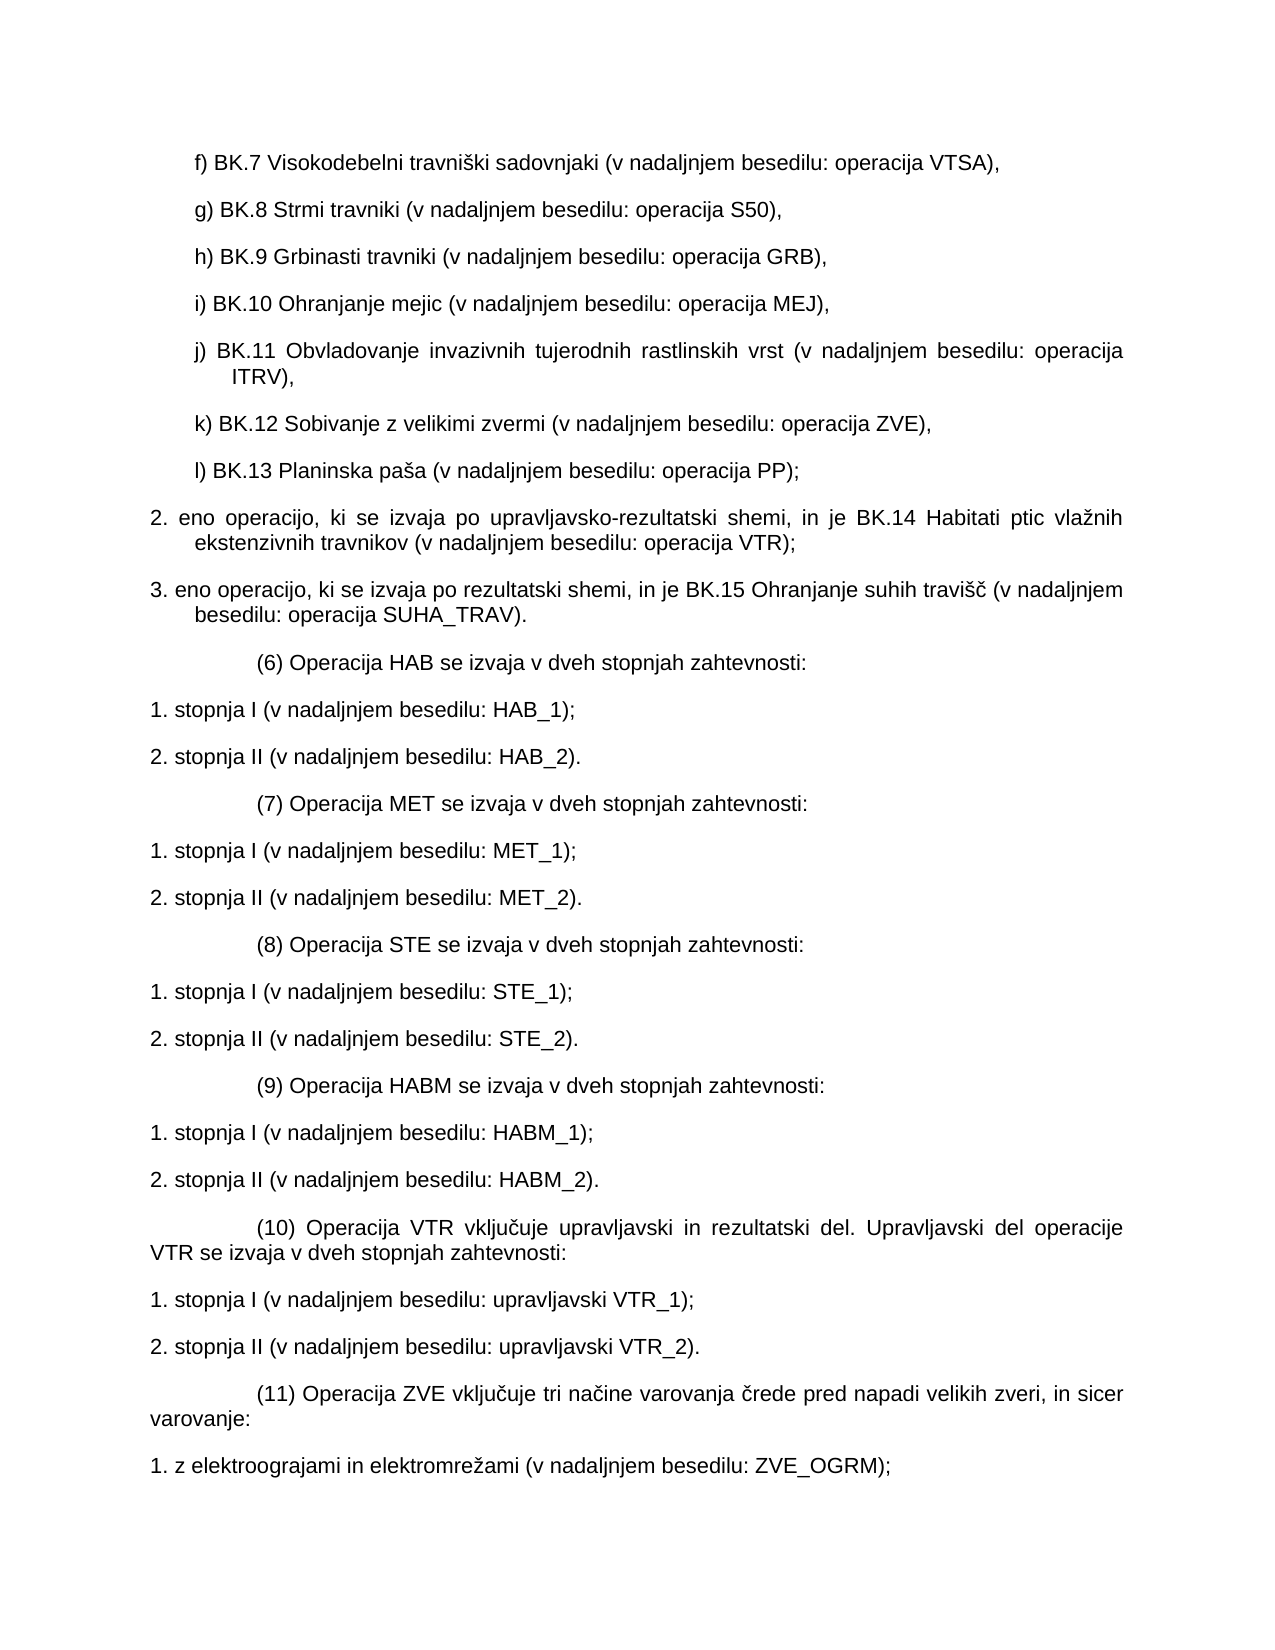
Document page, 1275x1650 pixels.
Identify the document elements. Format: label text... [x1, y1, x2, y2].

text 2. stopnja II (v nadaljnjem besedilu: upravljavski VTR_2). [150, 1334, 1125, 1359]
text i) BK.10 Ohranjanje mejic (v nadaljnjem besedilu: operacija MEJ), [194, 291, 1125, 316]
text 1. stopnja I (v nadaljnjem besedilu: HABM_1); [150, 1120, 1125, 1145]
text l) BK.13 Planinska paša (v nadaljnjem besedilu: operacija PP); [194, 458, 1125, 483]
text 3. eno operacijo, ki se izvaja po rezultatski shemi, in je BK.15 Ohranjanje suhih travišč (v nadaljnjem besedilu: operacija SUHA_TRAV). [150, 577, 1125, 627]
text (9) Operacija HABM se izvaja v dveh stopnjah zahtevnosti: [150, 1073, 1125, 1098]
text (11) Operacija ZVE vključuje tri načine varovanja črede pred napadi velikih zveri, in sicer varovanje: [150, 1381, 1125, 1431]
text (8) Operacija STE se izvaja v dveh stopnjah zahtevnosti: [150, 932, 1125, 957]
text (6) Operacija HAB se izvaja v dveh stopnjah zahtevnosti: [150, 649, 1125, 674]
text 2. eno operacijo, ki se izvaja po upravljavsko-rezultatski shemi, in je BK.14 Habitati ptic vlažnih ekstenzivnih travnikov (v nadaljnjem besedilu: operacija VTR); [150, 505, 1125, 555]
text j) BK.11 Obvladovanje invazivnih tujerodnih rastlinskih vrst (v nadaljnjem besedilu: operacija ITRV), [194, 338, 1125, 389]
text 1. stopnja I (v nadaljnjem besedilu: STE_1); [150, 979, 1125, 1004]
text f) BK.7 Visokodebelni travniški sadovnjaki (v nadaljnjem besedilu: operacija VTSA), [194, 150, 1125, 175]
text 1. stopnja I (v nadaljnjem besedilu: MET_1); [150, 838, 1125, 863]
text 1. stopnja I (v nadaljnjem besedilu: upravljavski VTR_1); [150, 1287, 1125, 1312]
text 2. stopnja II (v nadaljnjem besedilu: STE_2). [150, 1026, 1125, 1051]
text (10) Operacija VTR vključuje upravljavski in rezultatski del. Upravljavski del operacije VTR se izvaja v dveh stopnjah zahtevnosti: [150, 1214, 1125, 1265]
text 2. stopnja II (v nadaljnjem besedilu: HAB_2). [150, 743, 1125, 769]
text k) BK.12 Sobivanje z velikimi zvermi (v nadaljnjem besedilu: operacija ZVE), [194, 411, 1125, 436]
text 2. stopnja II (v nadaljnjem besedilu: HABM_2). [150, 1167, 1125, 1192]
text 2. stopnja II (v nadaljnjem besedilu: MET_2). [150, 885, 1125, 910]
text (7) Operacija MET se izvaja v dveh stopnjah zahtevnosti: [150, 791, 1125, 816]
text 1. stopnja I (v nadaljnjem besedilu: HAB_1); [150, 696, 1125, 722]
text 1. z elektroograjami in elektromrežami (v nadaljnjem besedilu: ZVE_OGRM); [150, 1453, 1125, 1478]
text g) BK.8 Strmi travniki (v nadaljnjem besedilu: operacija S50), [194, 197, 1125, 222]
text h) BK.9 Grbinasti travniki (v nadaljnjem besedilu: operacija GRB), [194, 244, 1125, 269]
